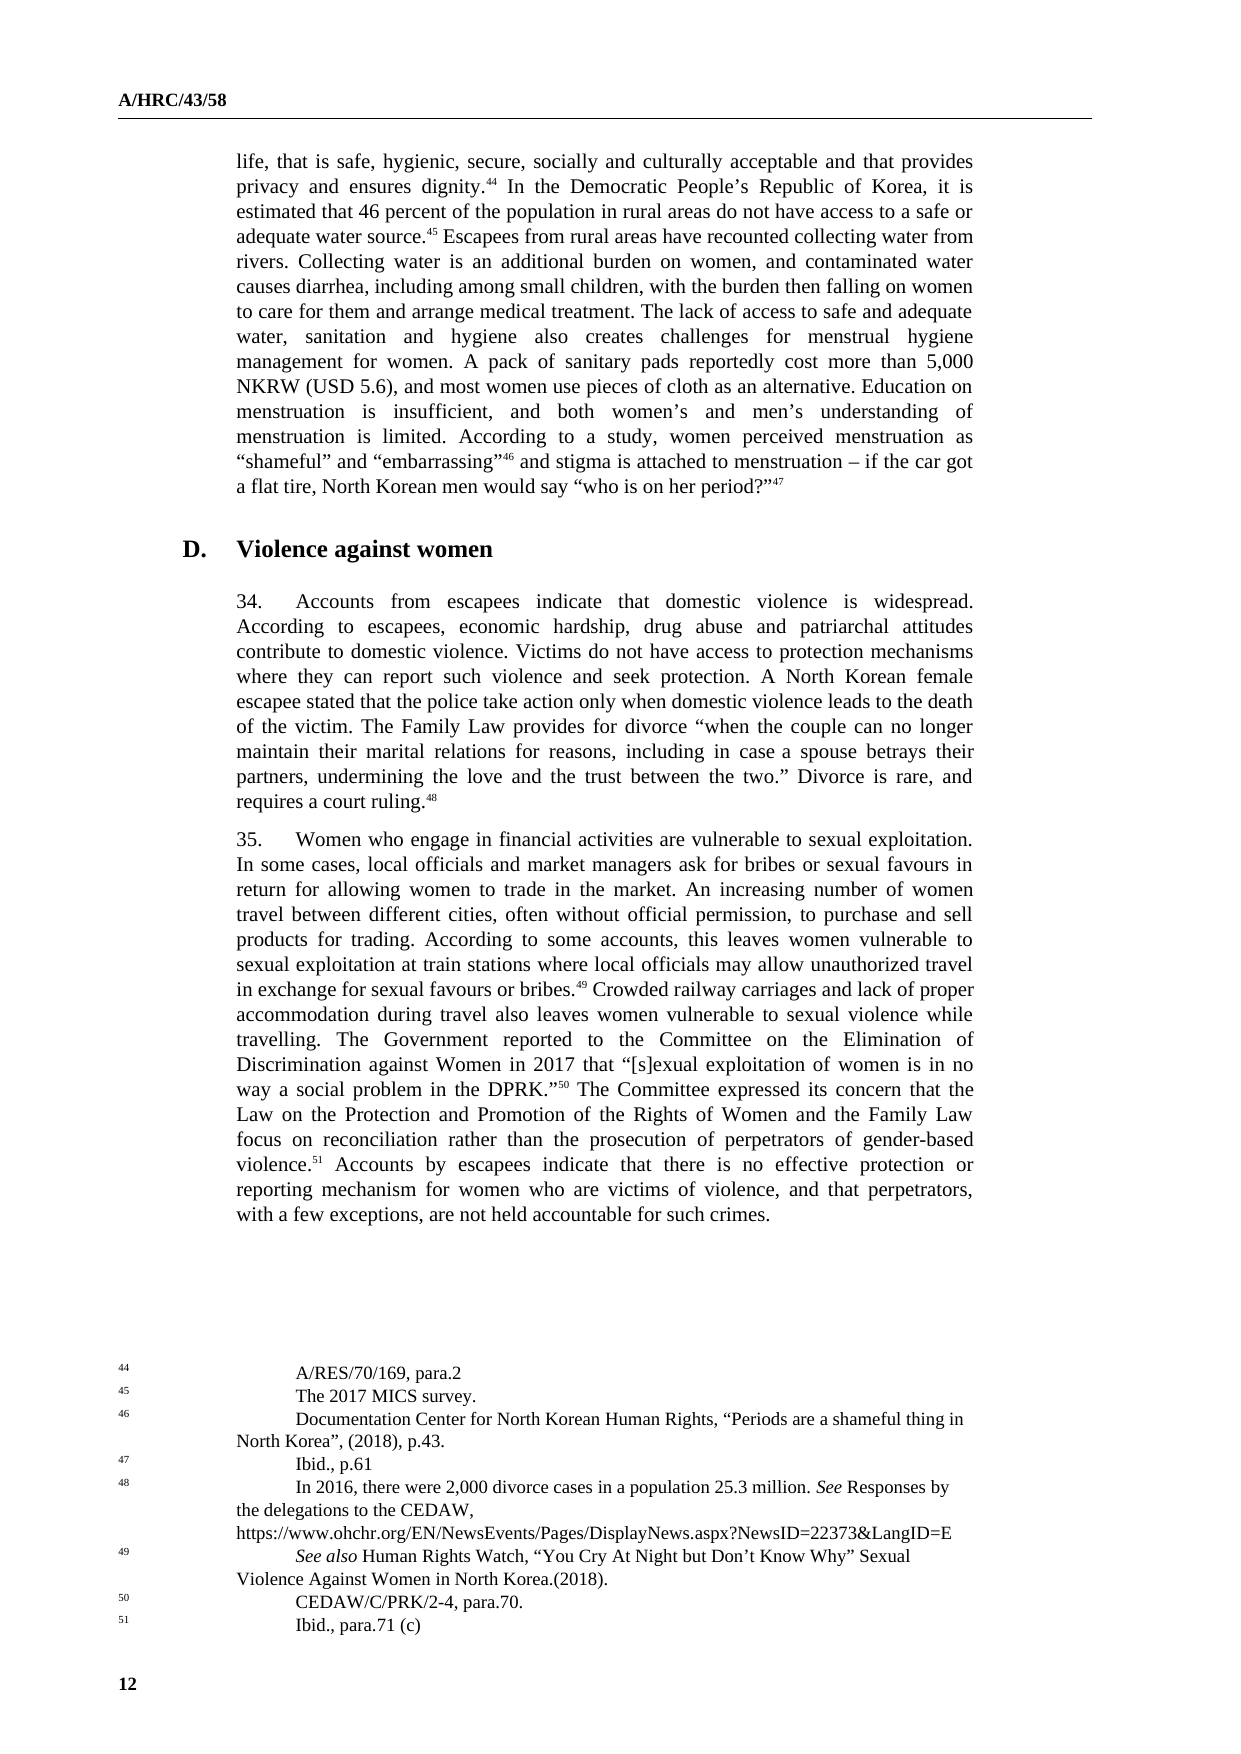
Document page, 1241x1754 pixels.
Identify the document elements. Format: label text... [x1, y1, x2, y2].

text D. Violence against women [118, 535, 974, 563]
text 34. Accounts from escapees indicate that domestic violence is widespread. According to escapees, economic hardship, drug abuse and patriarchal attitudes contribute to domestic violence. Victims do not have access to protection mechanisms where they can report such violence and seek protection. A North Korean female escapee stated that the police take action only when domestic violence leads to the death of the victim. The Family Law provides for divorce “when the couple can no longer maintain their marital relations for reasons, including in case a spouse betrays their partners, undermining the love and the trust between the two.” Divorce is rare, and requires a court ruling. [236, 588, 974, 813]
text 35. Women who engage in financial activities are vulnerable to sexual exploitation. In some cases, local officials and market managers ask for bribes or sexual favours in return for allowing women to trade in the market. An increasing number of women travel between different cities, often without official permission, to purchase and sell products for trading. According to some accounts, this leaves women vulnerable to sexual exploitation at train stations where local officials may allow unauthorized travel in exchange for sexual favours or bribes. Crowded railway carriages and lack of proper accommodation during travel also leaves women vulnerable to sexual violence while travelling. The Government reported to the Committee on the Elimination of Discrimination against Women in 2017 that “[s]exual exploitation of women is in no way a social problem in the DPRK.” The Committee expressed its concern that the Law on the Protection and Promotion of the Rights of Women and the Family Law focus on reconciliation rather than the prosecution of perpetrators of gender-based violence. Accounts by escapees indicate that there is no effective protection or reporting mechanism for women who are victims of violence, and that perpetrators, with a few exceptions, are not held accountable for such crimes. [236, 826, 974, 1226]
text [236, 148, 974, 498]
